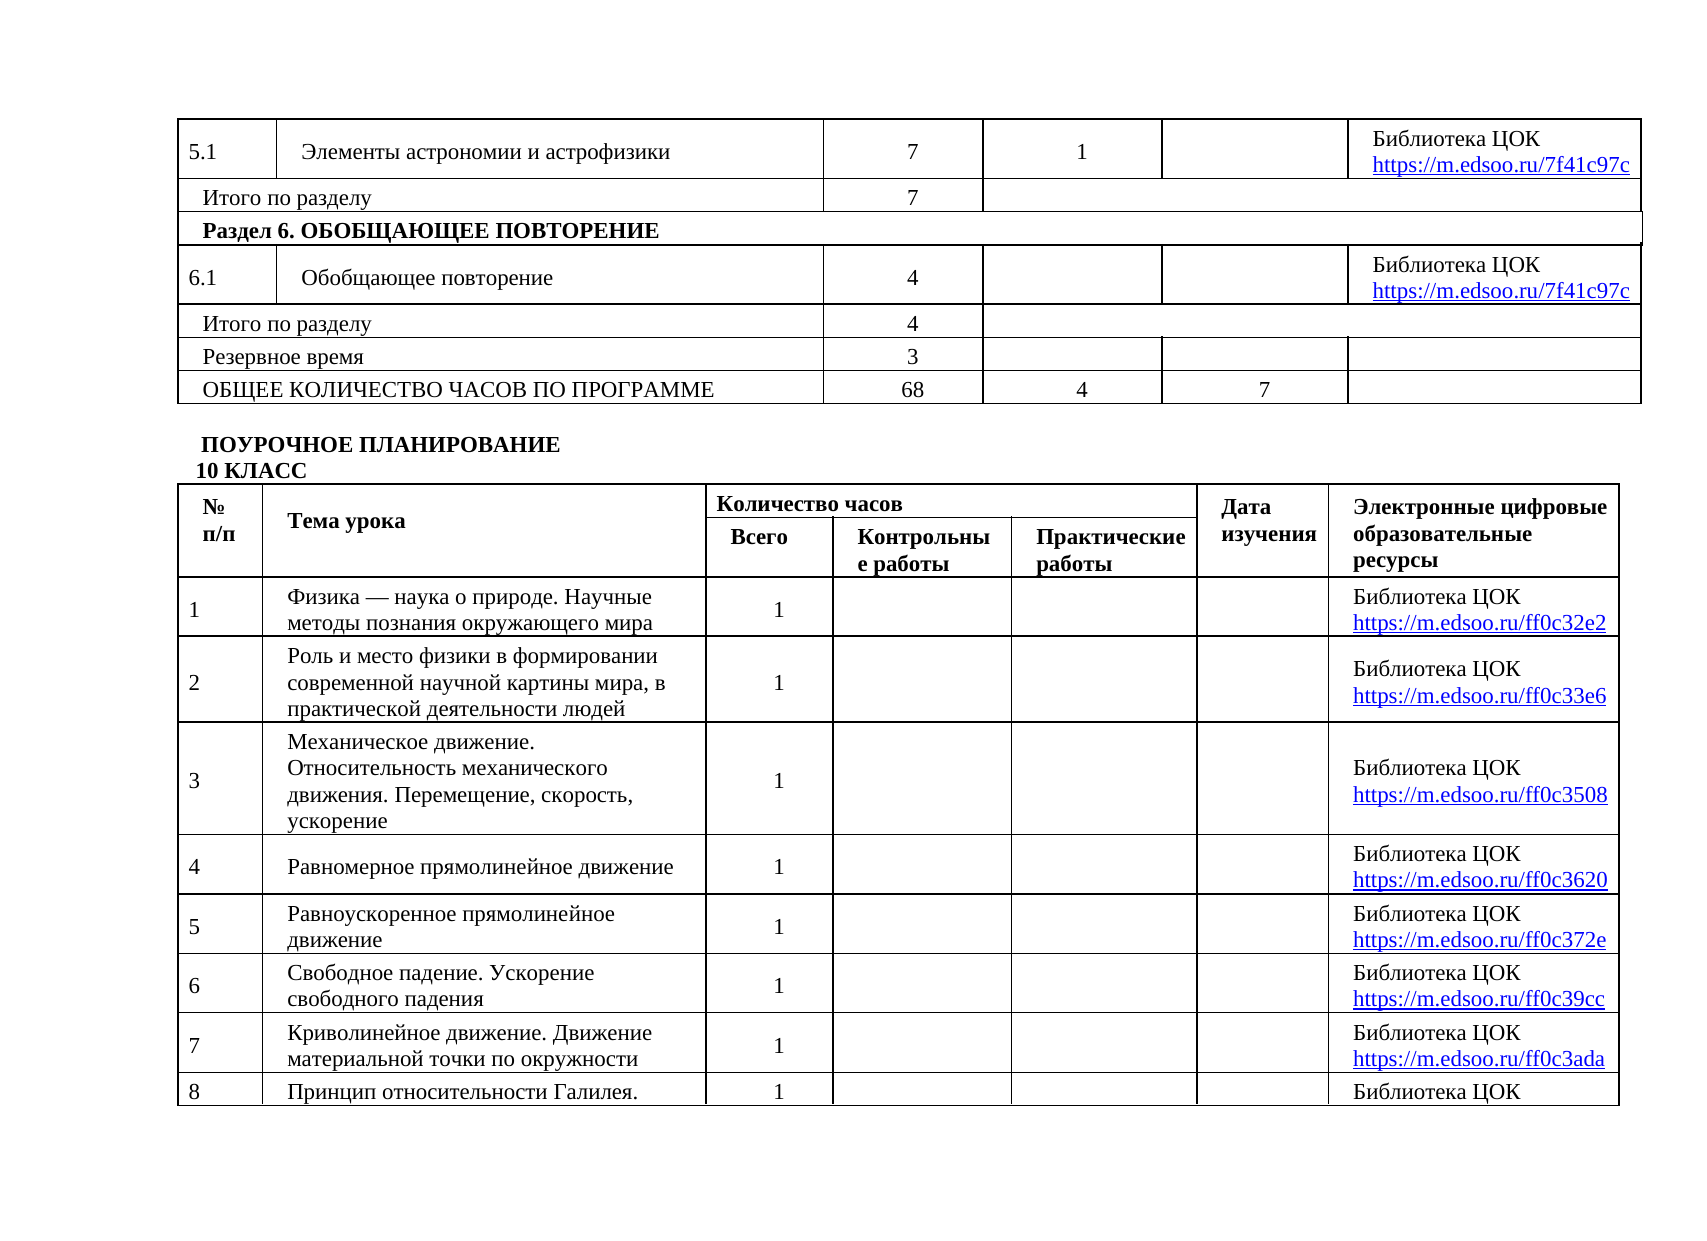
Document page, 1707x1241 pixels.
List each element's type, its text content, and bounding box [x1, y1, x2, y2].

table_cell [1012, 637, 1196, 721]
table_cell 3 [179, 723, 262, 833]
table_header № п/п [179, 485, 262, 576]
table_cell [1198, 1073, 1328, 1104]
table_cell 1 [984, 120, 1161, 178]
table_cell 1 [707, 835, 832, 893]
table_cell Библиотека ЦОК https://m.edsoo.ru/ff0c3ada [1329, 1013, 1618, 1071]
table_cell [1012, 578, 1196, 635]
table_cell Свободное падение. Ускорение свободного падения [263, 954, 705, 1012]
table_cell Контрольные работы [834, 518, 1011, 576]
table_cell [984, 338, 1161, 369]
table_cell 1 [707, 637, 832, 721]
table_cell [1198, 895, 1328, 952]
table_cell Библиотека ЦОК https://m.edsoo.ru/ff0c39cc [1329, 954, 1618, 1012]
table_cell 6 [179, 954, 262, 1012]
table_cell 68 [824, 371, 982, 403]
table_cell [1198, 954, 1328, 1012]
table_cell [834, 954, 1011, 1012]
table_cell 1 [707, 723, 832, 833]
table_cell [834, 835, 1011, 893]
table_cell 6.1 [179, 246, 276, 303]
table_cell 1 [707, 1073, 832, 1104]
table_cell Обобщающее повторение [277, 246, 823, 303]
table_cell 1 [707, 1013, 832, 1071]
table_cell [1198, 723, 1328, 833]
table_cell [834, 578, 1011, 635]
table_cell [1012, 1013, 1196, 1071]
table_cell Равноускоренное прямолинейное движение [263, 895, 705, 952]
table_cell 1 [707, 954, 832, 1012]
table_cell 4 [824, 305, 982, 336]
table_cell [1163, 120, 1347, 178]
table_cell Физика — наука о природе. Научные методы познания окружающего мира [263, 578, 705, 635]
table_cell 4 [984, 371, 1161, 403]
table_cell [1012, 835, 1196, 893]
table_cell [834, 637, 1011, 721]
table_cell 1 [707, 895, 832, 952]
table_cell 1 [179, 578, 262, 635]
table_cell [263, 1073, 705, 1104]
table_cell [1198, 1013, 1328, 1071]
table_cell Итого по разделу [179, 305, 823, 336]
table_cell ОБЩЕЕ КОЛИЧЕСТВО ЧАСОВ ПО ПРОГРАММЕ [179, 371, 823, 403]
text 10 КЛАСС [190, 457, 1618, 483]
table_cell Библиотека ЦОК https://m.edsoo.ru/ff0c3620 [1329, 835, 1618, 893]
table_cell [834, 723, 1011, 833]
table_cell Библиотека ЦОК https://m.edsoo.ru/ff0c3508 [1329, 723, 1618, 833]
table_cell [984, 179, 1640, 211]
table_cell Элементы астрономии и астрофизики [277, 120, 823, 178]
table_cell Криволинейное движение. Движение материальной точки по окружности [263, 1013, 705, 1071]
table_header Электронные цифровые образовательные ресурсы [1329, 485, 1618, 576]
table_cell [1012, 954, 1196, 1012]
table_cell 4 [824, 246, 982, 303]
table_cell 4 [179, 835, 262, 893]
table_cell 7 [824, 179, 982, 211]
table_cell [1349, 120, 1640, 178]
table_cell [1198, 578, 1328, 635]
table_cell [1012, 895, 1196, 952]
table_cell 5 [179, 895, 262, 952]
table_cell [1349, 246, 1640, 303]
table_cell 7 [824, 120, 982, 178]
table_cell [1163, 246, 1347, 303]
table_cell [1163, 338, 1347, 369]
table_cell [1012, 1073, 1196, 1104]
table_cell [984, 305, 1640, 336]
table_cell 7 [1163, 371, 1347, 403]
table_cell 3 [824, 338, 982, 369]
table_cell Раздел 6. ОБОБЩАЮЩЕЕ ПОВТОРЕНИЕ [179, 212, 1642, 244]
table_cell 5.1 [179, 120, 276, 178]
table_cell 1 [707, 578, 832, 635]
table_cell [834, 1073, 1011, 1104]
table_cell Равномерное прямолинейное движение [263, 835, 705, 893]
table_cell [1198, 835, 1328, 893]
table_cell Практические работы [1012, 518, 1196, 576]
table_header Тема урока [263, 485, 705, 576]
text ПОУРОЧНОЕ ПЛАНИРОВАНИЕ [190, 431, 1618, 457]
table_cell [834, 1013, 1011, 1071]
table_cell Всего [707, 518, 832, 576]
table_cell [834, 895, 1011, 952]
table_cell 7 [179, 1013, 262, 1071]
table_cell Итого по разделу [179, 179, 823, 211]
table_header Количество часов [707, 485, 1196, 516]
table_cell Библиотека ЦОК https://m.edsoo.ru/ff0c33e6 [1329, 637, 1618, 721]
table_cell [1349, 338, 1640, 369]
table_cell [1012, 723, 1196, 833]
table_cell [1329, 1073, 1618, 1104]
table_cell Библиотека ЦОК https://m.edsoo.ru/ff0c32e2 [1329, 578, 1618, 635]
table_header Дата изучения [1198, 485, 1328, 576]
table_cell Роль и место физики в формировании современной научной картины мира, в практической деятельности людей [263, 637, 705, 721]
table_cell Библиотека ЦОК https://m.edsoo.ru/ff0c372e [1329, 895, 1618, 952]
table_cell Механическое движение. Относительность механического движения. Перемещение, скорость, ускорение [263, 723, 705, 833]
table_cell [1349, 371, 1640, 403]
table_cell 2 [179, 637, 262, 721]
table_cell Резервное время [179, 338, 823, 369]
table_cell [1198, 637, 1328, 721]
table_cell 8 [179, 1073, 262, 1104]
table_cell [984, 246, 1161, 303]
